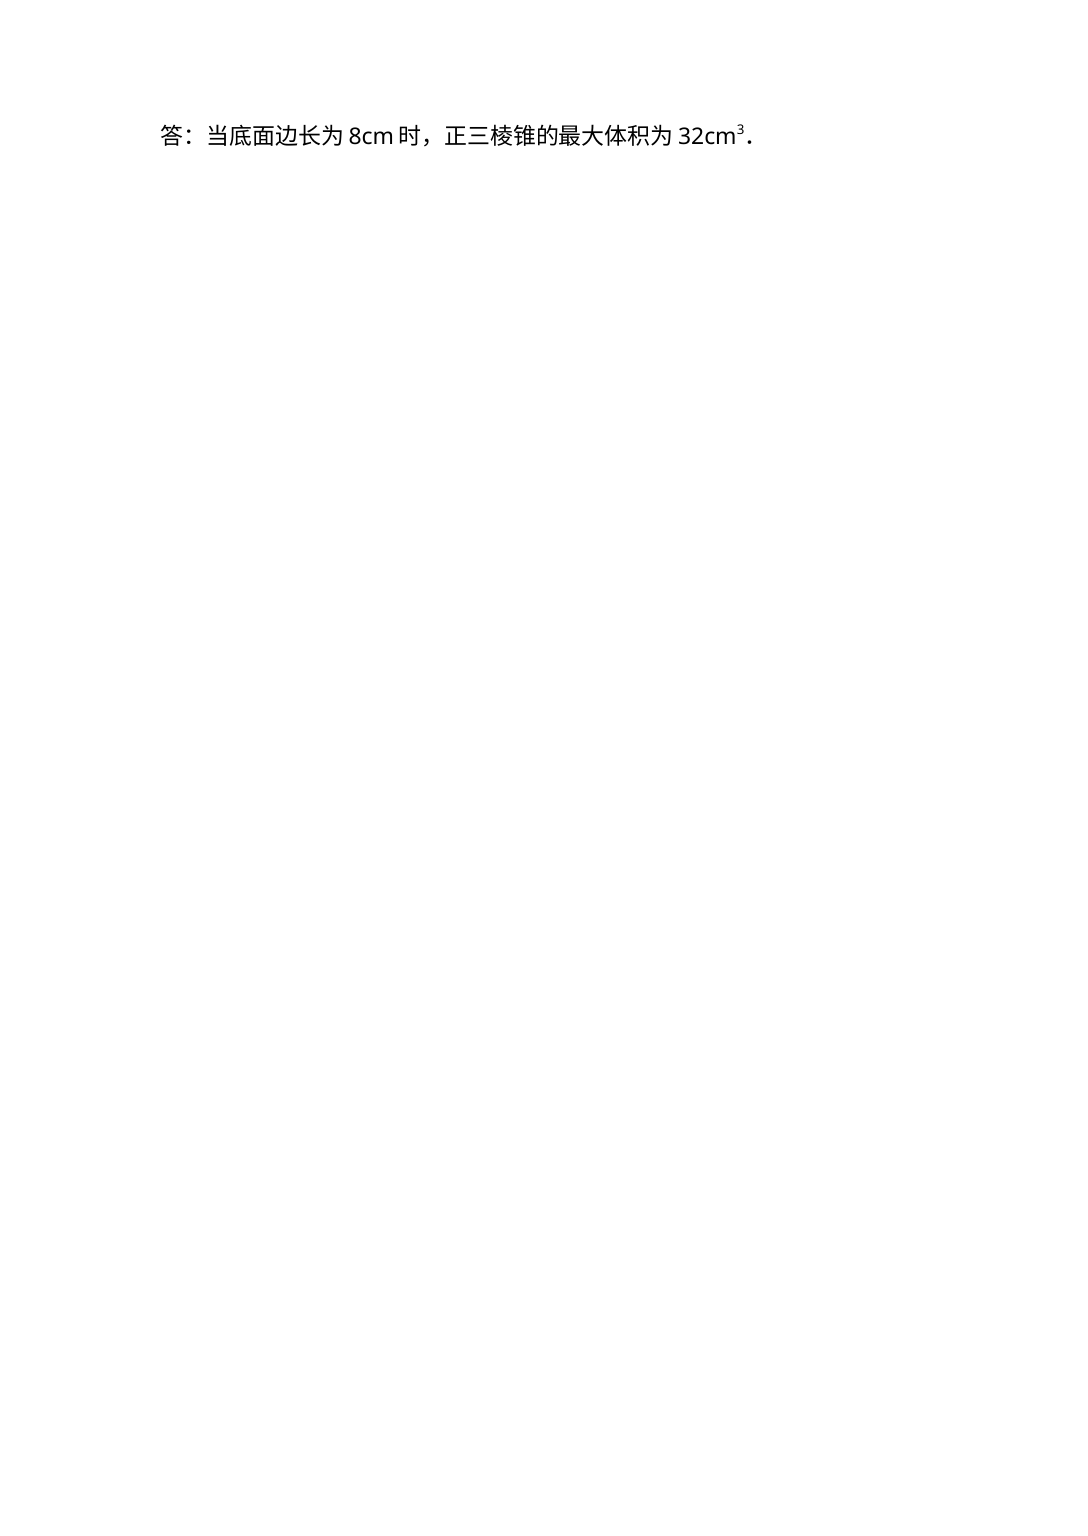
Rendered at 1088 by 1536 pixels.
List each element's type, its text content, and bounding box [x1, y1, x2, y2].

text 答：当底面边长为8cm时，正三棱锥的最大体积为32cm3． [118, 118, 969, 151]
